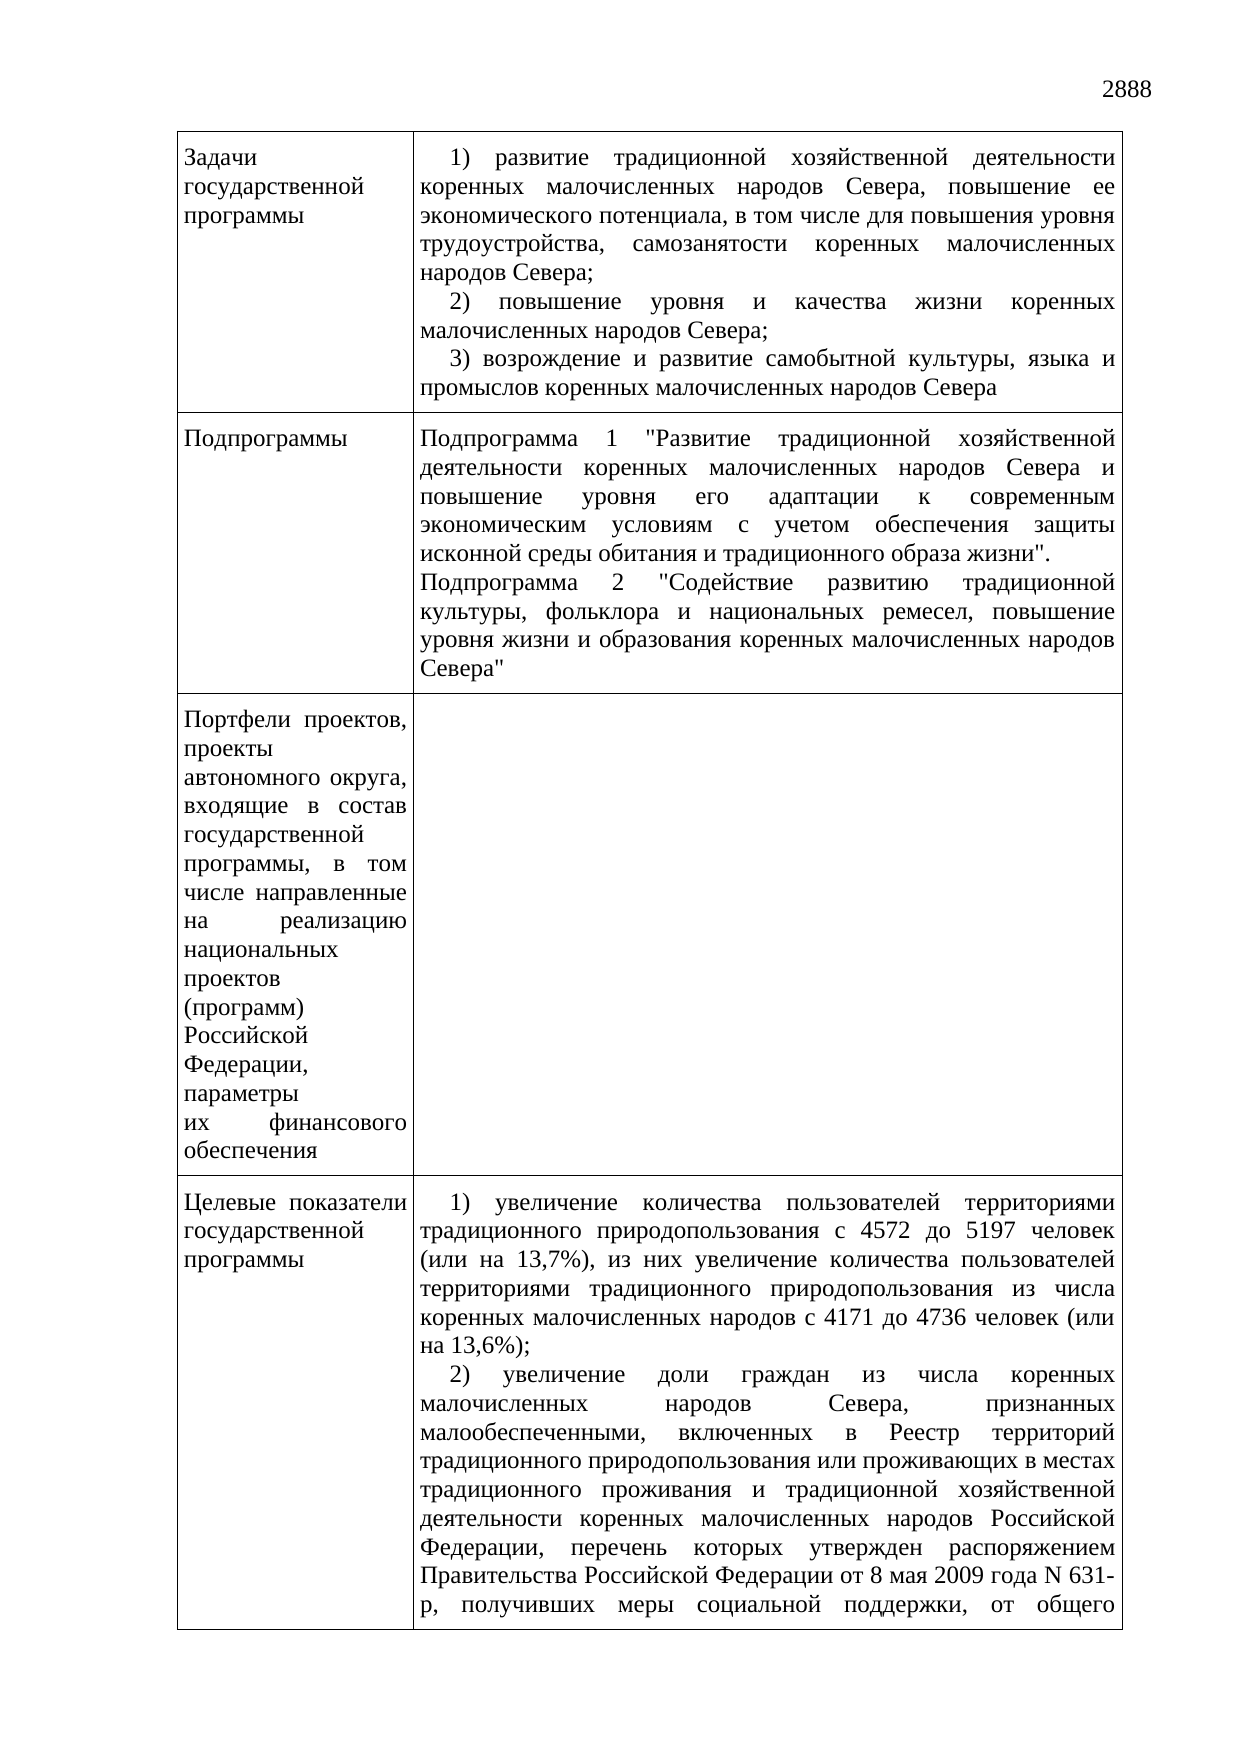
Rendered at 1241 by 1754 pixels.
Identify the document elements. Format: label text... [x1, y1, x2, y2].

table_cell Подпрограммы [178, 413, 413, 693]
table_cell [414, 694, 1122, 1175]
table_cell Задачи государственной программы [178, 132, 413, 412]
table_cell 1) развитие традиционной хозяйственной деятельности коренных малочисленных народов Севера, повышение ее экономического потенциала, в том числе для повышения уровня трудоустройства, самозанятости коренных малочисленных народов Севера; 2) повышение уровня и качества жизни коренных малочисленных народов Севера; 3) возрождение и развитие самобытной культуры, языка и промыслов коренных малочисленных народов Севера [414, 132, 1122, 412]
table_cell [178, 1176, 413, 1628]
table_cell Портфели проектов, проекты автономного округа, входящие в состав государственной программы, в том числе направленные на реализацию национальных проектов (программ) Российской Федерации, параметры их финансового обеспечения [178, 694, 413, 1175]
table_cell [414, 1176, 1122, 1628]
table_cell Подпрограмма 1 "Развитие традиционной хозяйственной деятельности коренных малочисленных народов Севера и повышение уровня его адаптации к современным экономическим условиям с учетом обеспечения защиты исконной среды обитания и традиционного образа жизни". Подпрограмма 2 "Содействие развитию традиционной культуры, фольклора и национальных ремесел, повышение уровня жизни и образования коренных малочисленных народов Севера" [414, 413, 1122, 693]
